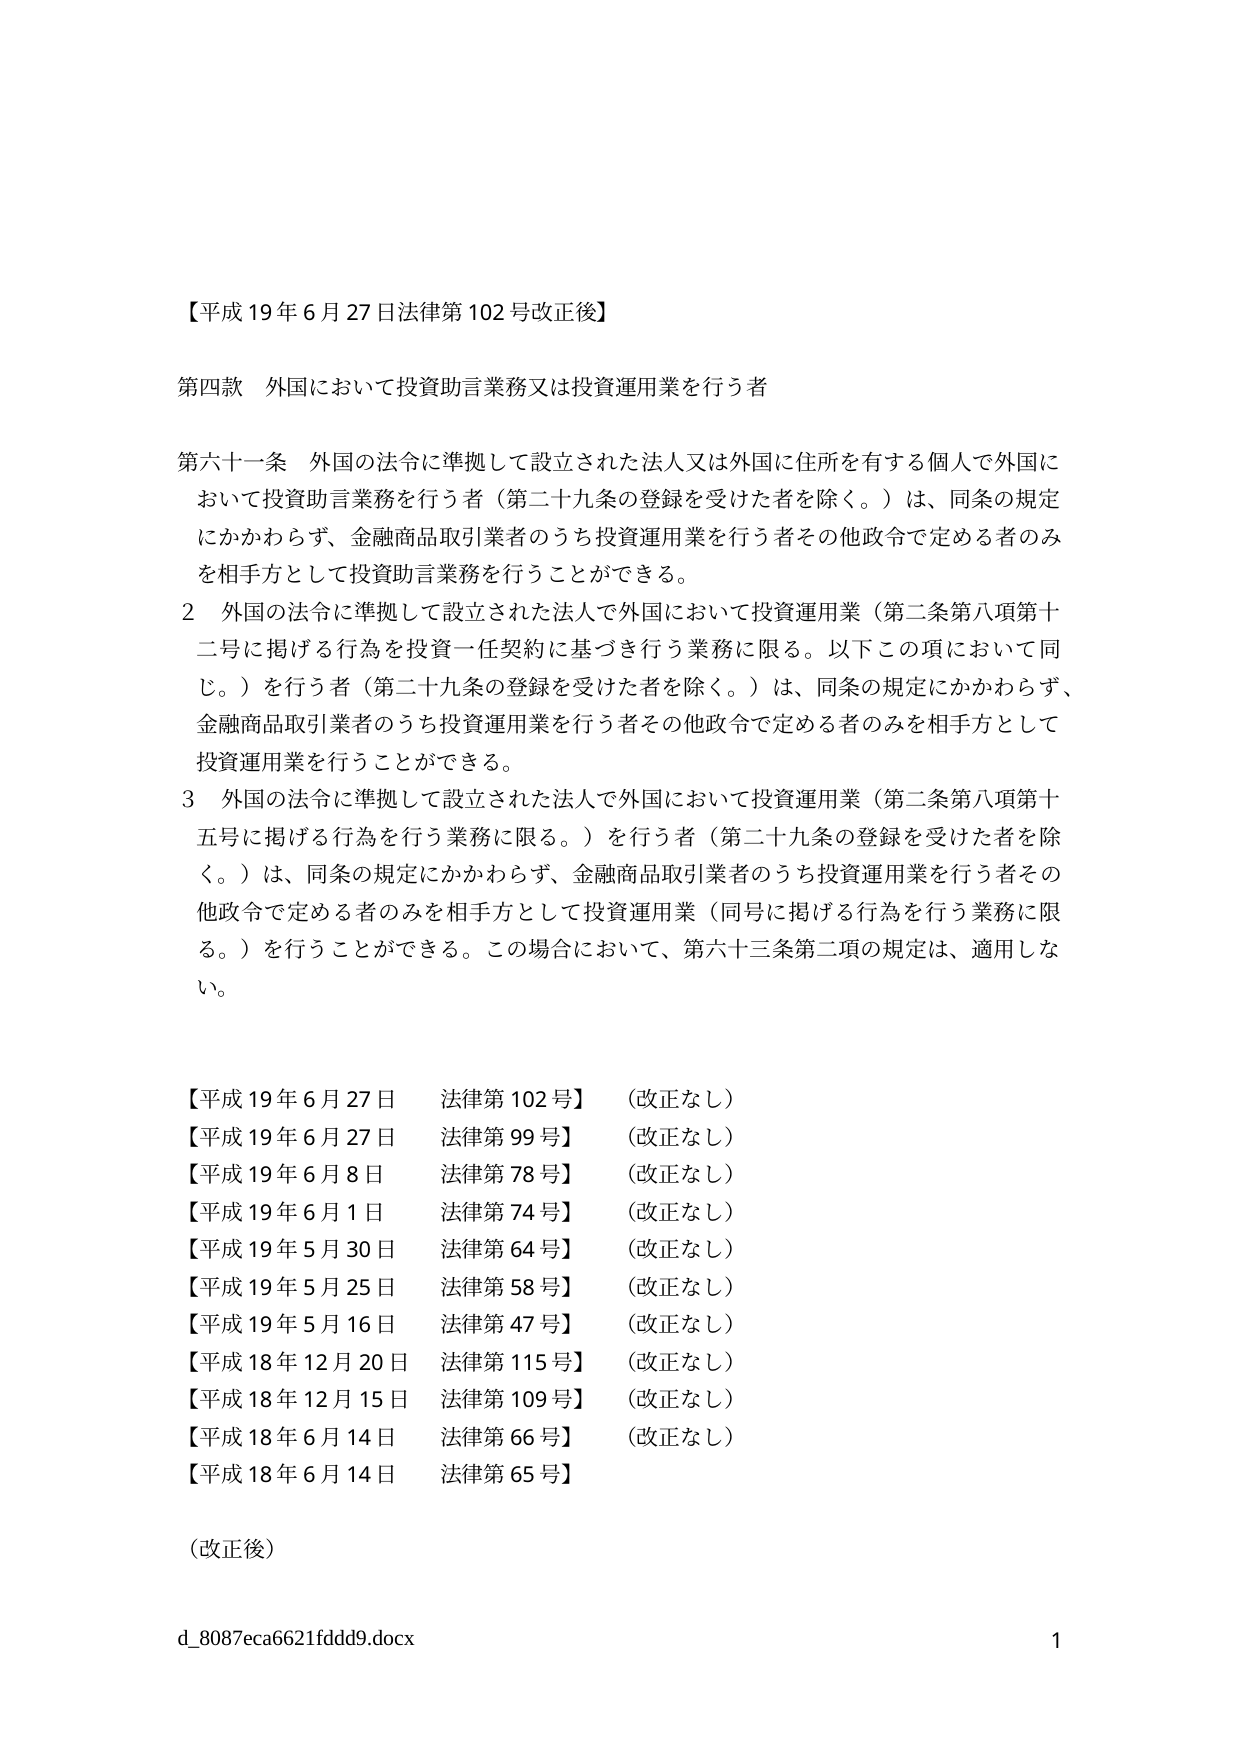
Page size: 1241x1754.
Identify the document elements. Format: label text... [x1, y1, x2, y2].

text 【平成18年12月15日 法律第109号】 （改正なし） [177, 1379, 1063, 1417]
text 【平成19年6月8日 法律第78号】 （改正なし） [177, 1154, 1063, 1192]
text 【平成19年5月30日 法律第64号】 （改正なし） [177, 1229, 1063, 1267]
text （改正後） [177, 1529, 1063, 1567]
text 【平成19年6月27日 法律第102号】 （改正なし） [177, 1079, 1063, 1117]
text 【平成18年6月14日 法律第66号】 （改正なし） [177, 1417, 1063, 1454]
text 【平成19年5月25日 法律第58号】 （改正なし） [177, 1267, 1063, 1304]
text ２ 外国の法令に準拠して設立された法人で外国において投資運用業（第二条第八項第十二号に掲げる行為を投資一任契約に基づき行う業務に限る。以下この項において同じ。）を行う者（第二十九条の登録を受けた者を除く。）は、同条の規定にかかわらず、金融商品取引業者のうち投資運用業を行う者その他政令で定める者のみを相手方として投資運用業を行うことができる。 [177, 592, 1063, 779]
text ３ 外国の法令に準拠して設立された法人で外国において投資運用業（第二条第八項第十五号に掲げる行為を行う業務に限る。）を行う者（第二十九条の登録を受けた者を除く。）は、同条の規定にかかわらず、金融商品取引業者のうち投資運用業を行う者その他政令で定める者のみを相手方として投資運用業（同号に掲げる行為を行う業務に限る。）を行うことができる。この場合において、第六十三条第二項の規定は、適用しない。 [177, 779, 1063, 1004]
text 【平成18年6月14日 法律第65号】 [177, 1454, 1063, 1492]
text 【平成19年6月27日法律第102号改正後】 [177, 292, 1063, 329]
text 【平成19年6月1日 法律第74号】 （改正なし） [177, 1192, 1063, 1229]
text 【平成19年5月16日 法律第47号】 （改正なし） [177, 1304, 1063, 1342]
text 【平成18年12月20日 法律第115号】 （改正なし） [177, 1342, 1063, 1379]
text 第四款 外国において投資助言業務又は投資運用業を行う者 [177, 367, 1063, 404]
text 第六十一条 外国の法令に準拠して設立された法人又は外国に住所を有する個人で外国において投資助言業務を行う者（第二十九条の登録を受けた者を除く。）は、同条の規定にかかわらず、金融商品取引業者のうち投資運用業を行う者その他政令で定める者のみを相手方として投資助言業務を行うことができる。 [177, 442, 1063, 592]
text 【平成19年6月27日 法律第99号】 （改正なし） [177, 1117, 1063, 1154]
